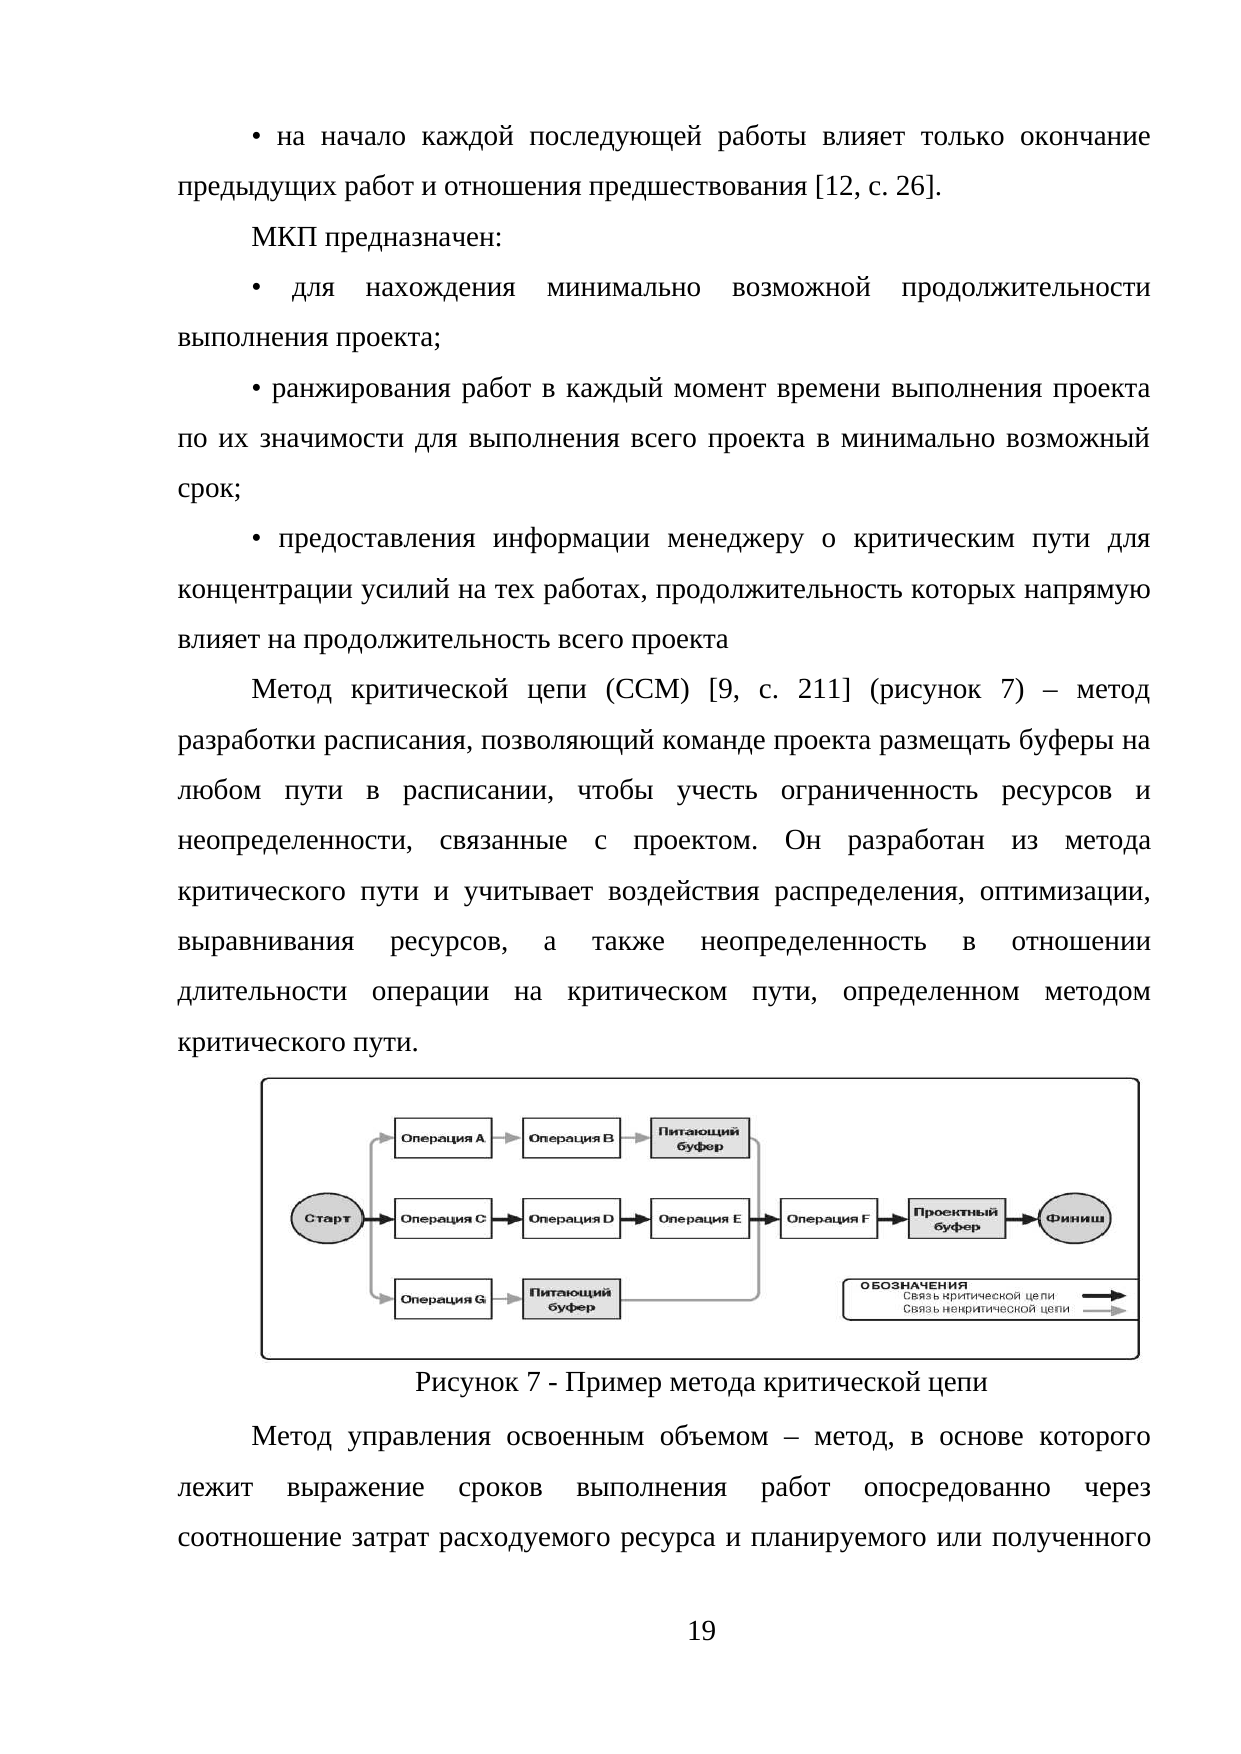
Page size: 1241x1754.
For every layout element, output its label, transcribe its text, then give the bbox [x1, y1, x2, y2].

text • предоставления информации менеджеру о критическим пути для концентрации усилий на тех работах, продолжительность которых напрямую влияет на продолжительность всего проекта [177, 521, 1152, 655]
text • ранжирования работ в каждый момент времени выполнения проекта по их значимости для выполнения всего проекта в минимально возможный срок; [177, 370, 1152, 504]
text МКП предназначен: [177, 219, 1152, 252]
picture [254, 1074, 1149, 1364]
text • для нахождения минимально возможной продолжительности выполнения проекта; [177, 269, 1152, 353]
text Рисунок 7 - Пример метода критической цепи [177, 1364, 1152, 1398]
text • на начало каждой последующей работы влияет только окончание предыдущих работ и отношения предшествования [12, с. 26]. [177, 118, 1152, 202]
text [177, 1418, 1152, 1553]
text Метод критической цепи (CCM) [9, с. 211] (рисунок 7) – метод разработки расписания, позволяющий команде проекта размещать буферы на любом пути в расписании, чтобы учесть ограниченность ресурсов и неопределенности, связанные с проектом. Он разработан из метода критического пути и учитывает воздействия распределения, оптимизации, выравнивания ресурсов, а также неопределенность в отношении длительности операции на критическом пути, определенном методом критического пути. [177, 672, 1152, 1057]
